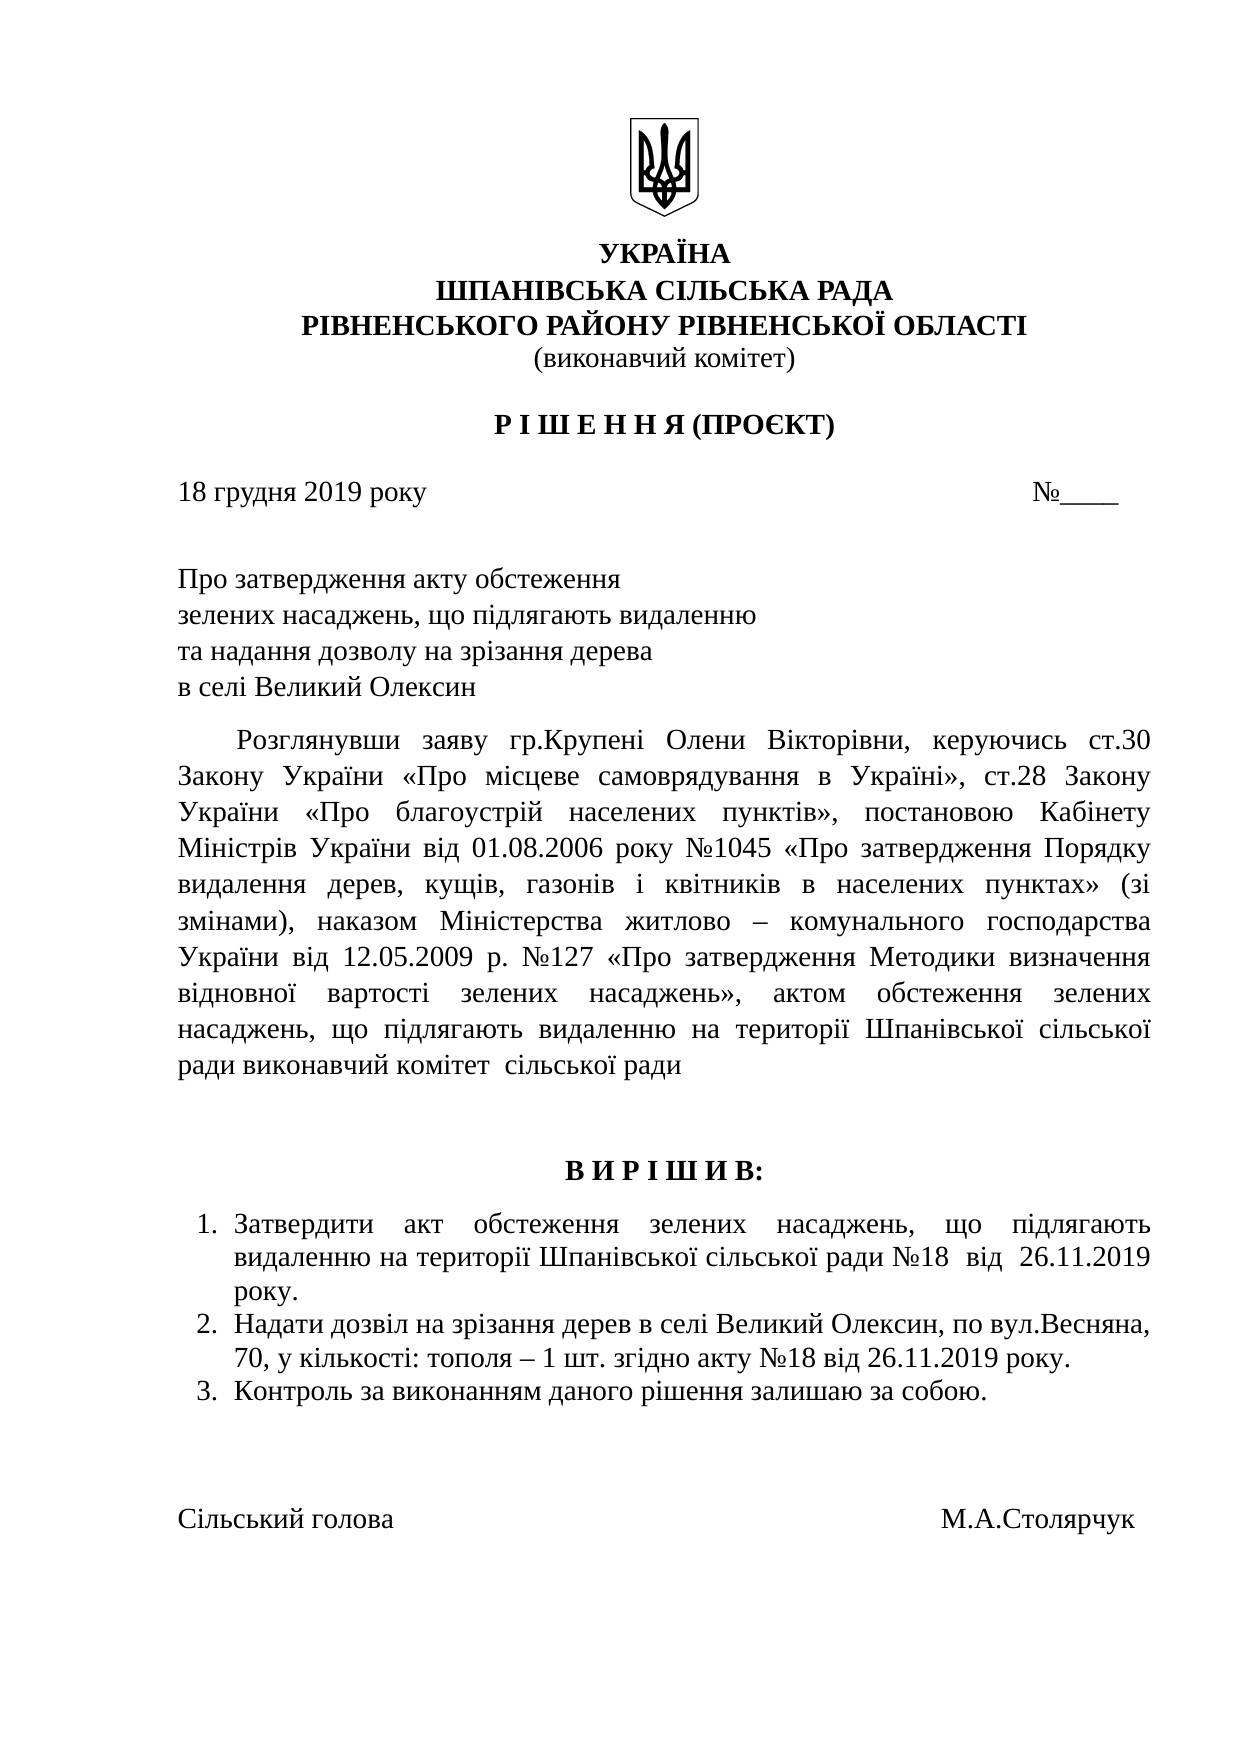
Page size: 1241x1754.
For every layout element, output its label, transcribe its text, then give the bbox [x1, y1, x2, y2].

text (виконавчий комітет) [177, 340, 1152, 374]
subtitle ШПАНІВСЬКА сільська рада [871, 282, 1152, 305]
text РІВНЕНСЬКОГО РАЙОНУ РІВНЕНСЬКОЇ ОБЛАСТІ [177, 317, 1152, 340]
text в селі Великий Олексин [177, 669, 1152, 703]
list Надати дозвіл на зрізання дерев в селі Великий Олексин, по вул.Весняна, 70, у кількості: тополя – 1 шт. згідно акту №18 від 26.11.2019 року. [196, 1306, 1152, 1373]
text зелених насаджень, що підлягають видаленню [177, 597, 1152, 630]
text та надання дозволу на зрізання дерева [177, 633, 1152, 667]
text Сільський голова М.А.Столярчук [177, 1501, 1152, 1534]
text Розглянувши заяву гр.Крупені Олени Вікторівни, керуючись ст.30 Закону України «Про місцеве самоврядування в Україні», ст.28 Закону України «Про благоустрій населених пунктів», постановою Кабінету Міністрів України від 01.08.2006 року №1045 «Про затвердження Порядку видалення дерев, кущів, газонів і квітників в населених пунктах» (зі змінами), наказом Міністерства житлово – комунального господарства України від 12.05.2009 р. №127 «Про затвердження Методики визначення відновної вартості зелених насаджень», актом обстеження зелених насаджень, що підлягають видаленню на території Шпанівської сільської ради виконавчий комітет сільської ради [177, 722, 1152, 1081]
text В И Р І Ш И В: [177, 1153, 1152, 1186]
text Україна [177, 236, 1152, 269]
text 18 грудня 2019 року №____ [177, 474, 1152, 508]
text Р І Ш Е Н Н Я (ПРОЄКТ) [177, 407, 1152, 441]
subtitle ШПАНІВСЬКА сільська рада [177, 282, 853, 305]
list Затвердити акт обстеження зелених насаджень, що підлягають видаленню на території Шпанівської сільської ради №18 від 26.11.2019 року. [196, 1206, 1152, 1306]
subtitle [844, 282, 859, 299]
list Контроль за виконанням даного рішення залишаю за собою. [196, 1373, 1152, 1407]
text Про затвердження акту обстеження [177, 561, 1152, 594]
